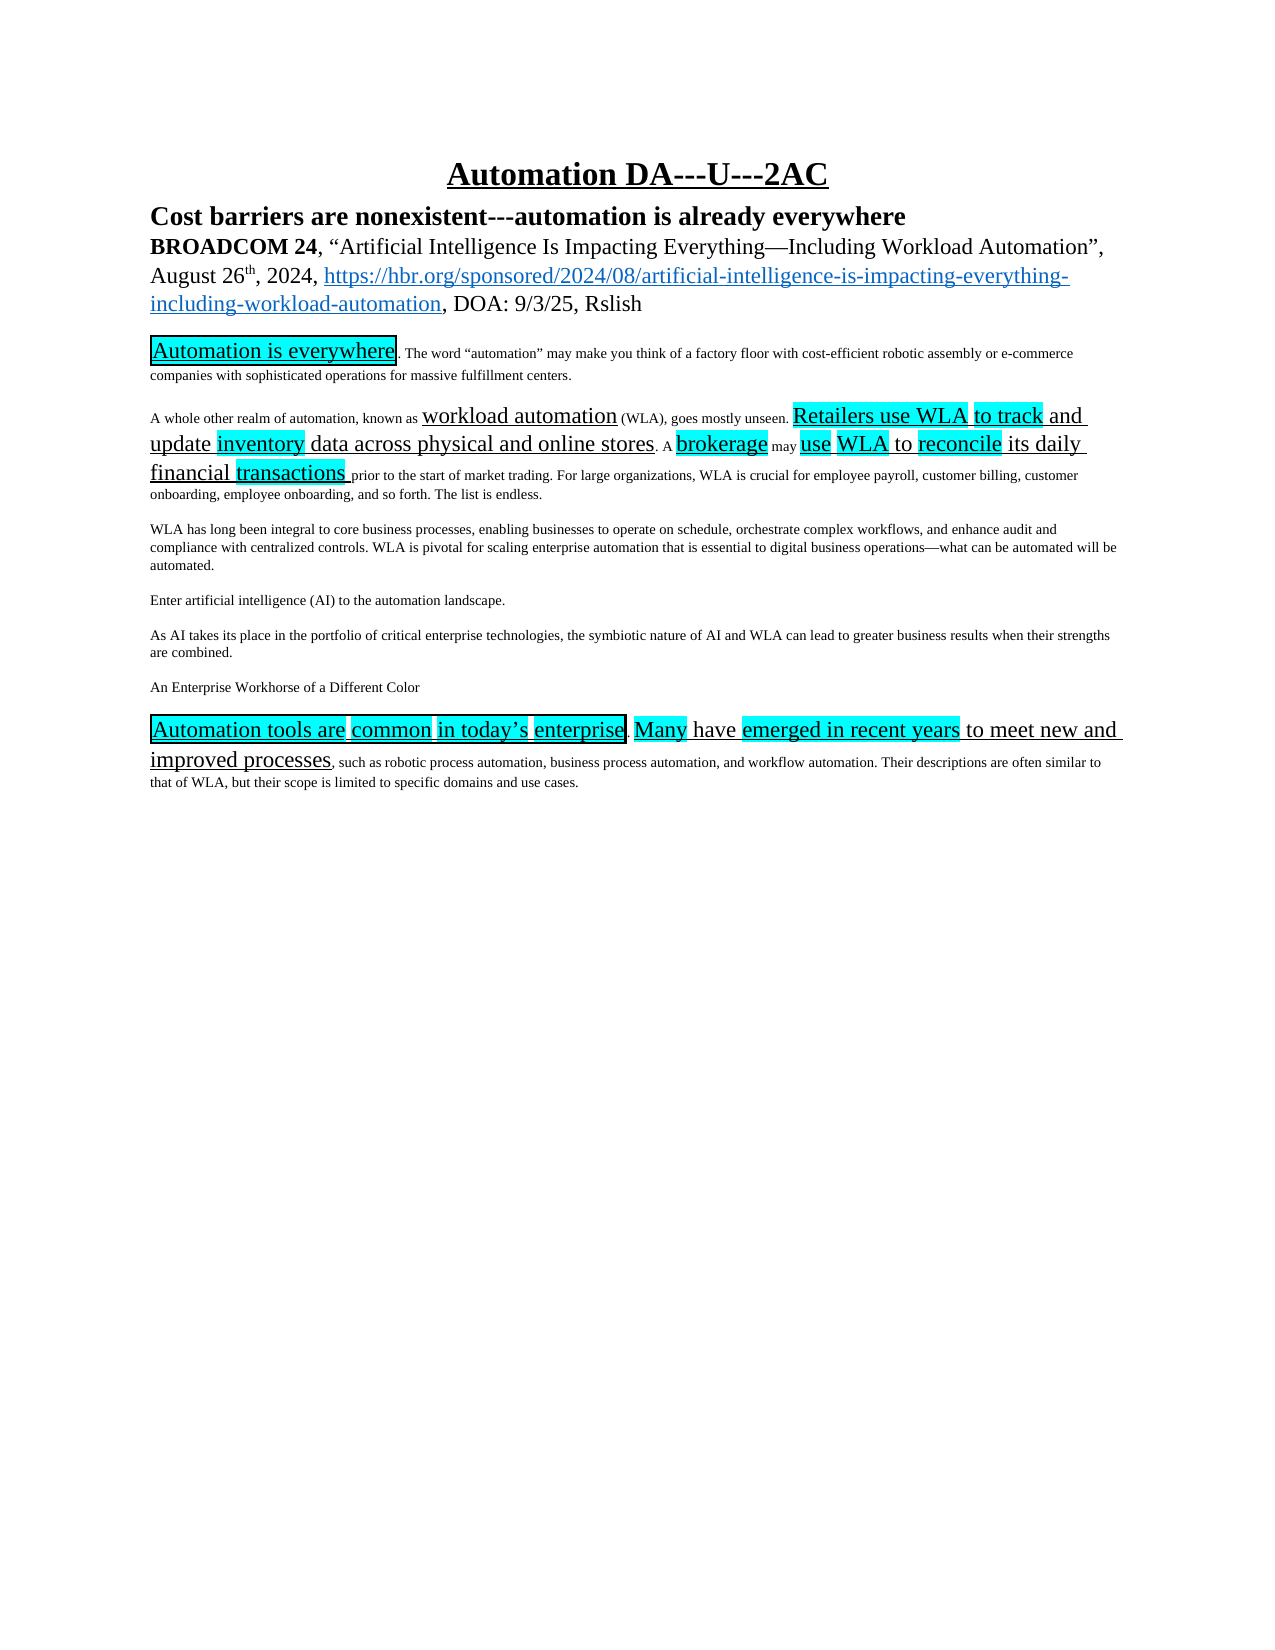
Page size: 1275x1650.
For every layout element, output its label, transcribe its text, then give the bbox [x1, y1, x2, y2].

text A whole other realm of automation, known as workload automation (WLA), goes mostly unseen. Retailers use WLA to track and update inventory data across physical and online stores. A brokerage may use WLA to reconcile its daily financial transactions prior to the start of market trading. For large organizations, WLA is crucial for employee payroll, customer billing, customer onboarding, employee onboarding, and so forth. The list is endless. [150, 402, 1125, 503]
text WLA has long been integral to core business processes, enabling businesses to operate on schedule, orchestrate complex workflows, and enhance audit and compliance with centralized controls. WLA is pivotal for scaling enterprise automation that is essential to digital business operations—what can be automated will be automated. [150, 521, 1125, 574]
text Automation is everywhere. The word “automation” may make you think of a factory floor with cost-efficient robotic assembly or e-commerce companies with sophisticated operations for massive fulfillment centers. [150, 335, 1125, 384]
subtitle Cost barriers are nonexistent---automation is already everywhere [150, 200, 1125, 231]
text BROADCOM 24, “Artificial Intelligence Is Impacting Everything—Including Workload Automation”, August 26th, 2024, https://hbr.org/sponsored/2024/08/artificial-intelligence-is-impacting-everything-including-workload-automation, DOA: 9/3/25, Rslish [150, 233, 1125, 316]
text An Enterprise Workhorse of a Different Color [150, 679, 1125, 696]
text Enter artificial intelligence (AI) to the automation landscape. [150, 592, 1125, 608]
subtitle Automation DA---U---2AC [150, 154, 1125, 192]
text As AI takes its place in the portfolio of critical enterprise technologies, the symbiotic nature of AI and WLA can lead to greater business results when their strengths are combined. [150, 626, 1125, 661]
text Automation tools are common in today’s enterprise. Many have emerged in recent years to meet new and improved processes, such as robotic process automation, business process automation, and workflow automation. Their descriptions are often similar to that of WLA, but their scope is limited to specific domains and use cases. [150, 714, 1125, 791]
